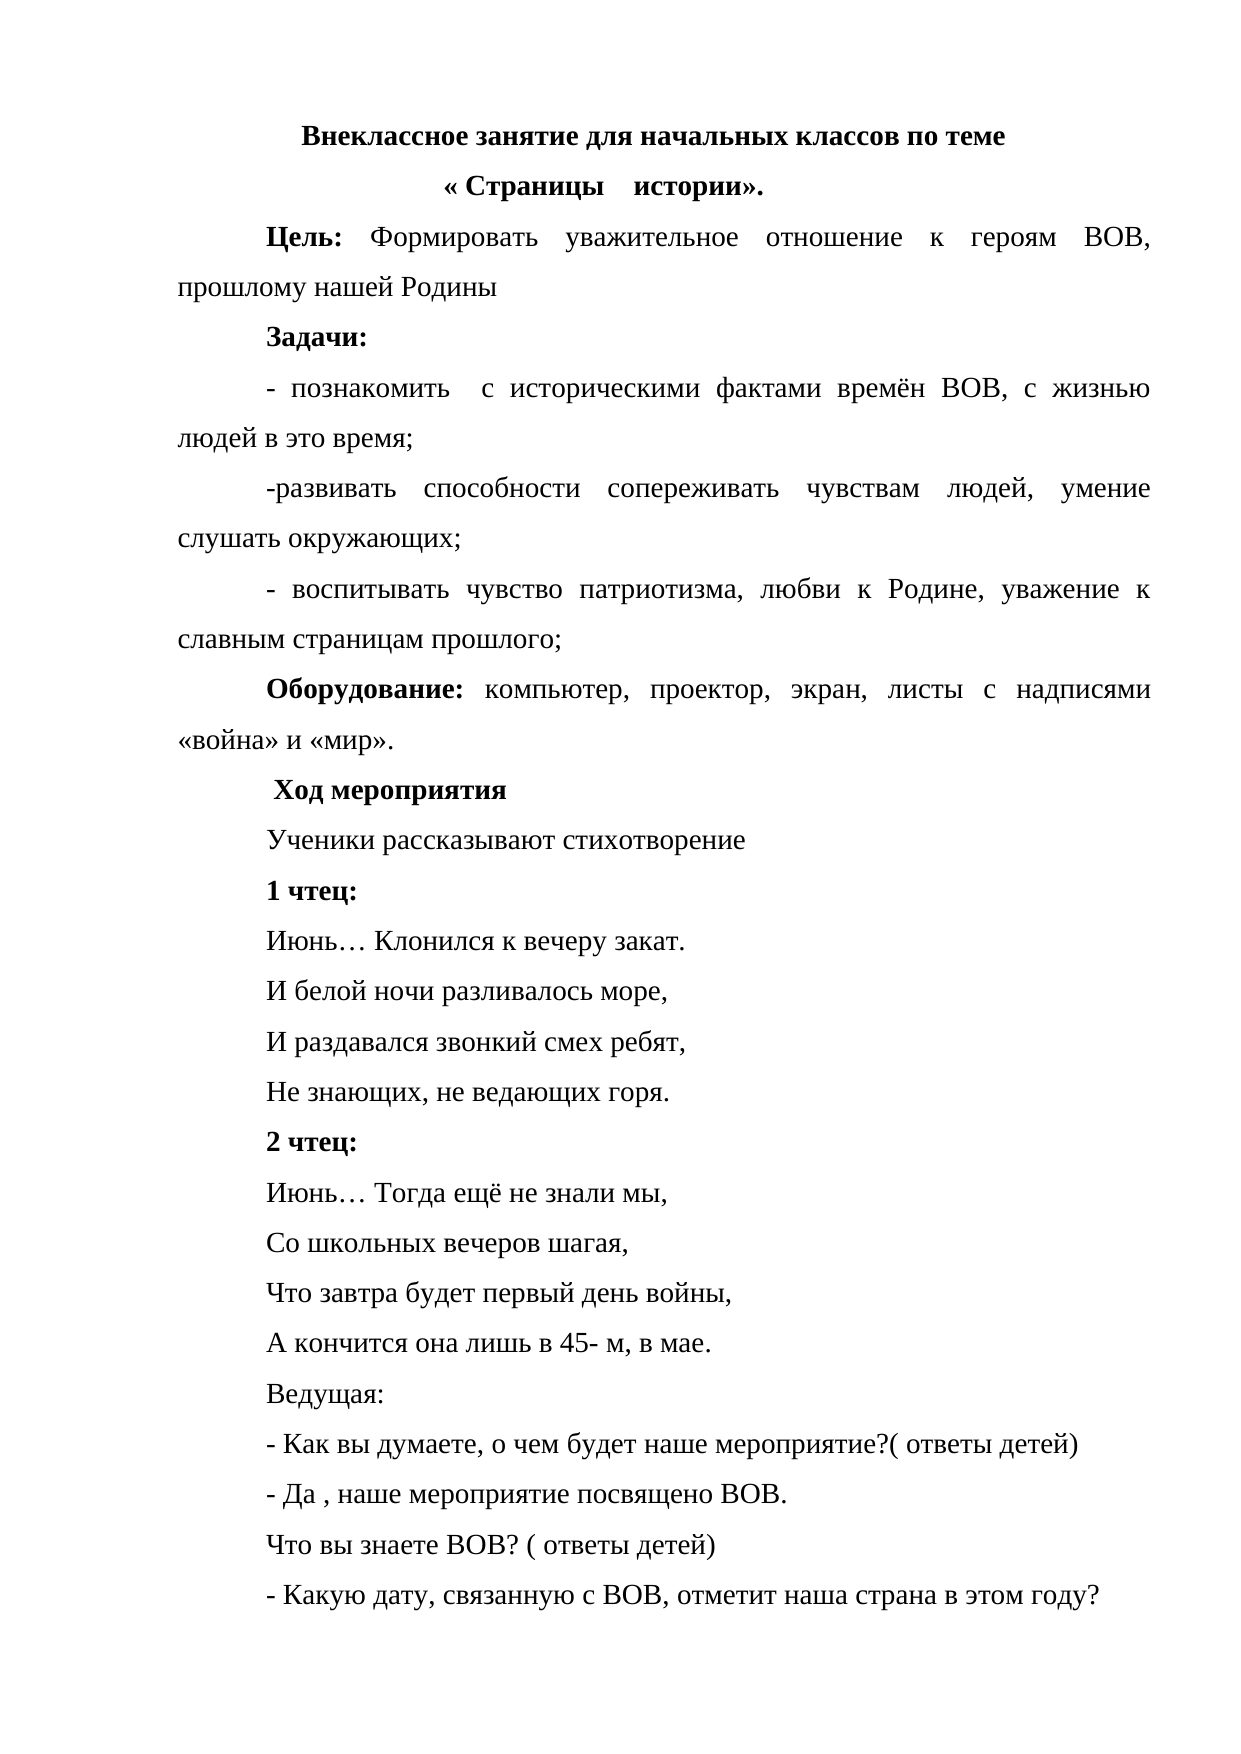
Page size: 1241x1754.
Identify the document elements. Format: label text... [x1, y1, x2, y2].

text Оборудование: компьютер, проектор, экран, листы с надписями «война» и «мир». [177, 672, 1152, 755]
text Ход мероприятия [177, 772, 1152, 806]
text Внеклассное занятие для начальных классов по теме [177, 118, 1152, 152]
text 2 чтец: [177, 1124, 1152, 1158]
text Ведущая: [177, 1376, 1152, 1409]
text -развивать способности сопереживать чувствам людей, умение слушать окружающих; [177, 470, 1152, 554]
text Июнь… Тогда ещё не знали мы, [177, 1175, 1152, 1208]
text И раздавался звонкий смех ребят, [177, 1024, 1152, 1057]
text - воспитывать чувство патриотизма, любви к Родине, уважение к славным страницам прошлого; [177, 571, 1152, 655]
text 1 чтец: [177, 873, 1152, 906]
text Со школьных вечеров шагая, [177, 1225, 1152, 1258]
text А кончится она лишь в 45- м, в мае. [177, 1326, 1152, 1359]
text И белой ночи разливалось море, [177, 973, 1152, 1007]
text Цель: Формировать уважительное отношение к героям ВОВ, прошлому нашей Родины [177, 219, 1152, 303]
text Что вы знаете ВОВ? ( ответы детей) [177, 1527, 1152, 1560]
text « Страницы истории». [177, 168, 1152, 202]
text Задачи: [177, 319, 1152, 353]
text Июнь… Клонился к вечеру закат. [177, 923, 1152, 957]
text - познакомить с историческими фактами времён ВОВ, с жизнью людей в это время; [177, 370, 1152, 453]
text - Какую дату, связанную с ВОВ, отметит наша страна в этом году? [177, 1577, 1152, 1611]
text - Как вы думаете, о чем будет наше мероприятие?( ответы детей) [177, 1426, 1152, 1460]
text Не знающих, не ведающих горя. [177, 1074, 1152, 1108]
text Что завтра будет первый день войны, [177, 1275, 1152, 1309]
text - Да , наше мероприятие посвящено ВОВ. [177, 1477, 1152, 1510]
text Ученики рассказывают стихотворение [177, 822, 1152, 856]
